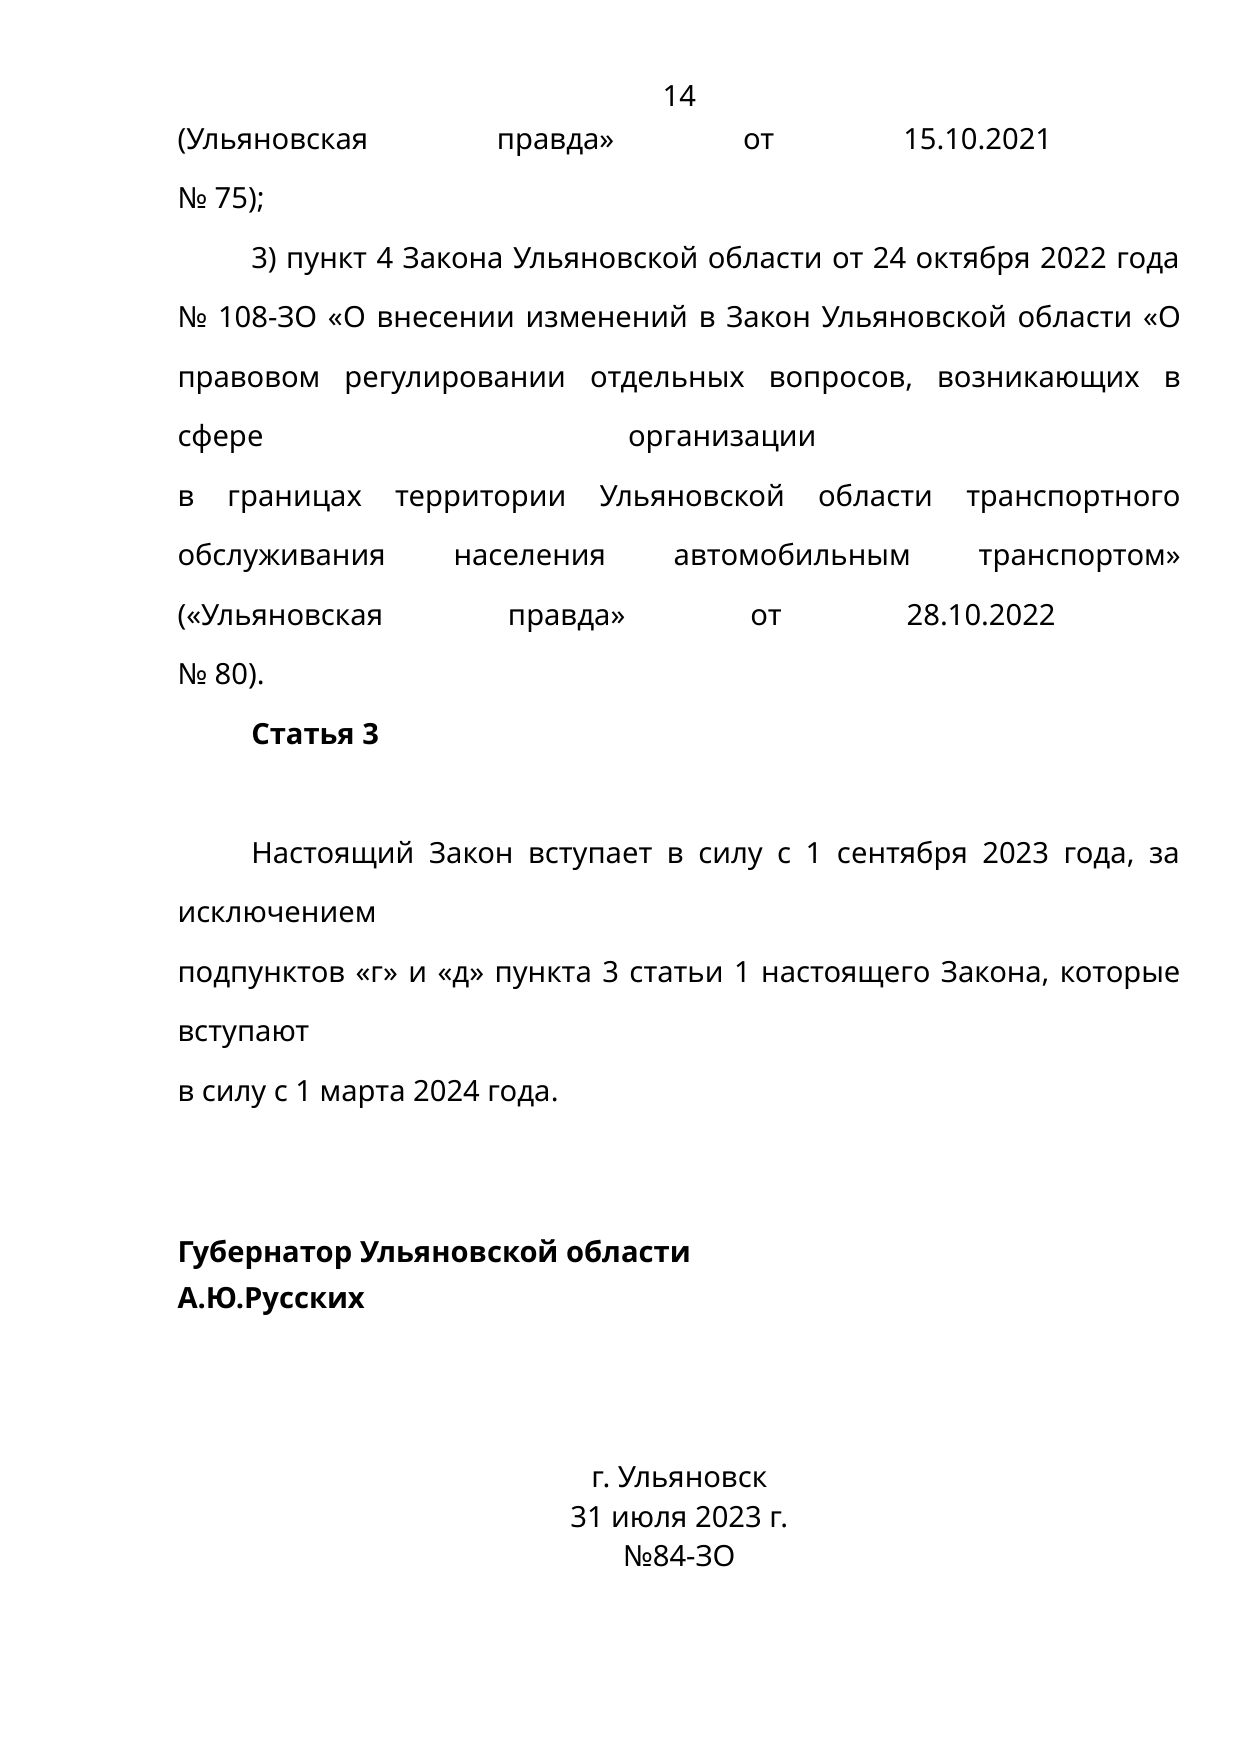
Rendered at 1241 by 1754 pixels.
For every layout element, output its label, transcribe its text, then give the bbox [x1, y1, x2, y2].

text Губернатор Ульяновской области А.Ю.Русских [177, 1231, 1181, 1317]
text №84-ЗО [177, 1536, 1181, 1575]
text 31 июля 2023 г. [177, 1496, 1181, 1536]
text 3) пункт 4 Закона Ульяновской области от 24 октября 2022 года № 108-ЗО «О внесении изменений в Закон Ульяновской области «О правовом регулировании отдельных вопросов, возникающих в сфере организации в границах территории Ульяновской области транспортного обслуживания населения автомобильным транспортом» («Ульяновская правда» от 28.10.2022 № 80). [177, 237, 1181, 693]
text Настоящий Закон вступает в силу с 1 сентября 2023 года, за исключением подпунктов «г» и «д» пункта 3 статьи 1 настоящего Закона, которые вступают в силу с 1 марта 2024 года. [177, 832, 1181, 1109]
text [177, 118, 1181, 217]
text Статья 3 [177, 713, 1181, 753]
text г. Ульяновск [177, 1456, 1181, 1496]
